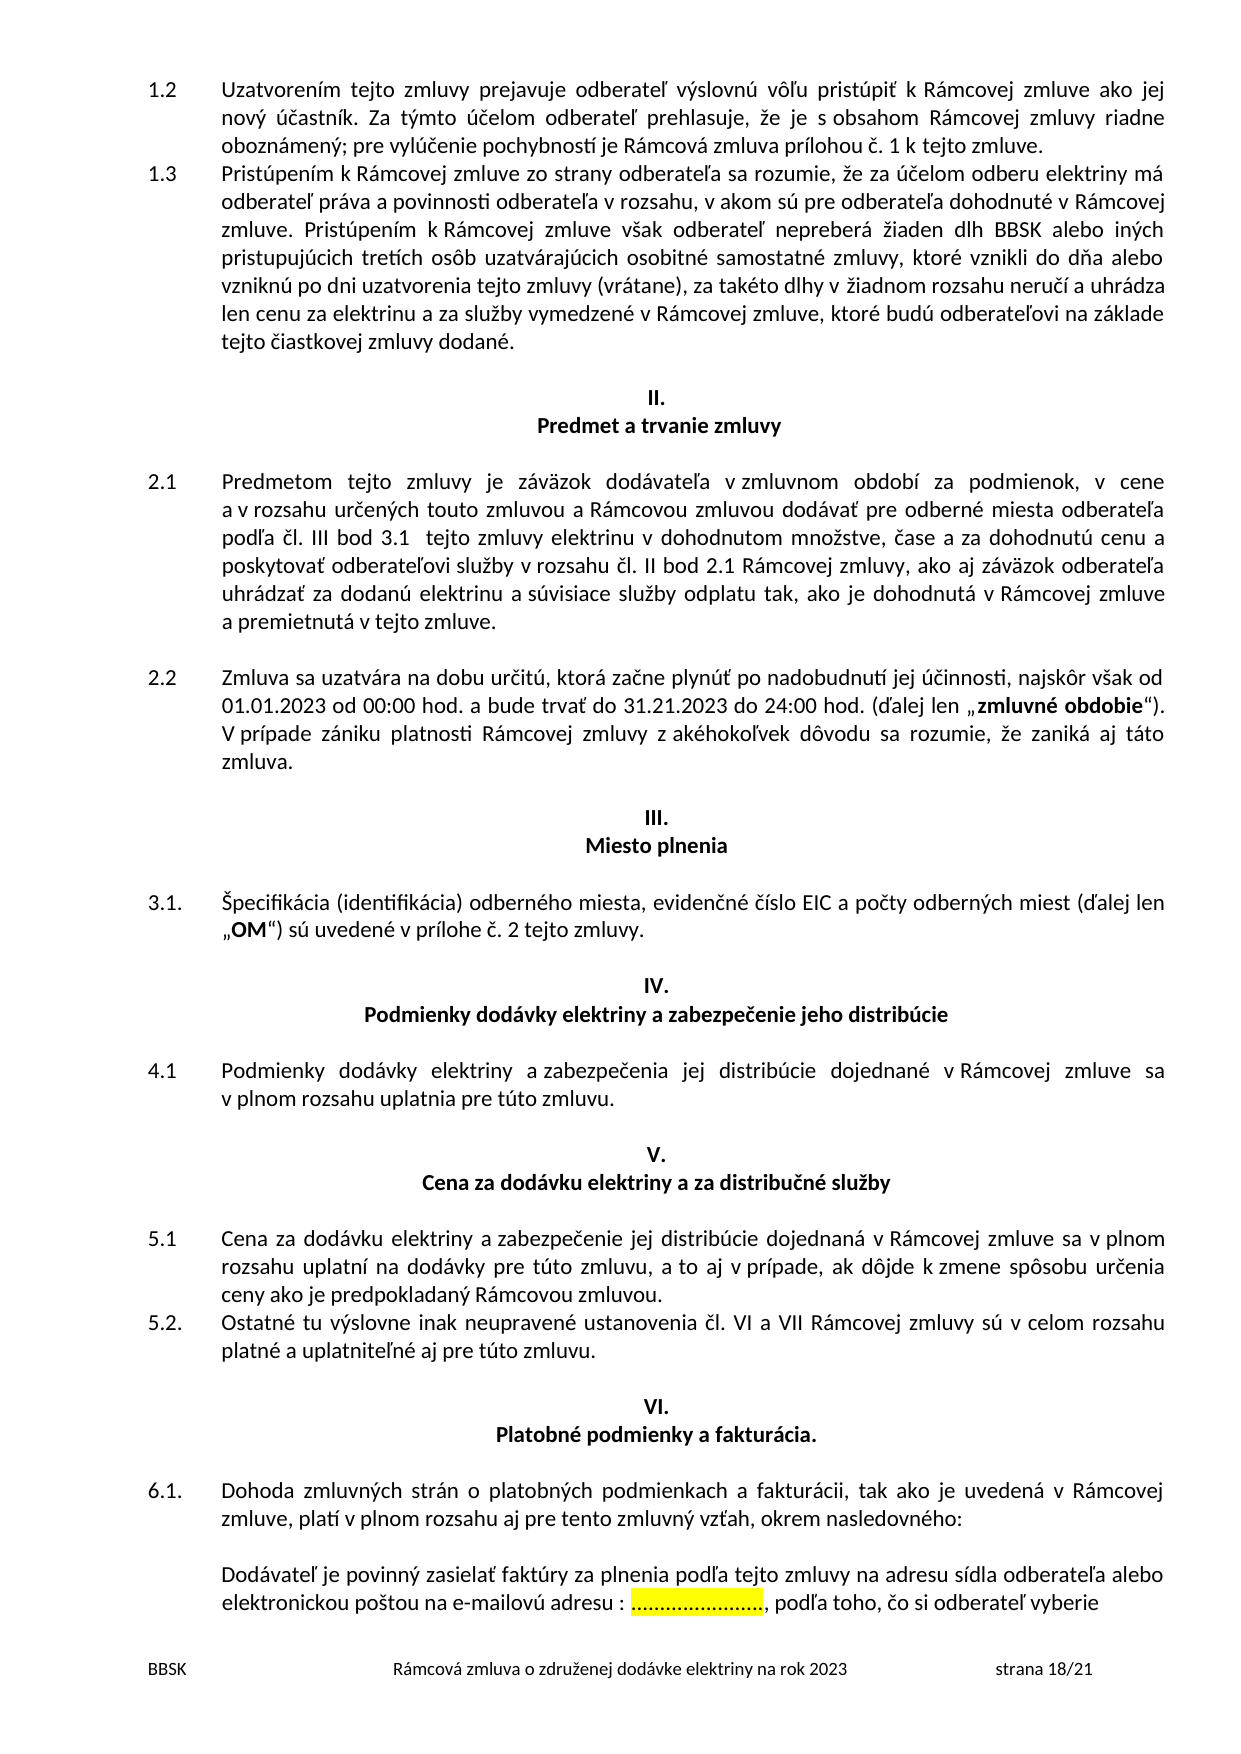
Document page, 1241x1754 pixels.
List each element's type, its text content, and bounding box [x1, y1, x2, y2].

text Dodávateľ je povinný zasielať faktúry za plnenia podľa tejto zmluvy na adresu sídla odberateľa alebo elektronickou poštou na e-mailovú adresu : ......................., podľa toho, čo si odberateľ vyberie [221, 1560, 1165, 1616]
text 2.1 Predmetom tejto zmluvy je záväzok dodávateľa v zmluvnom období za podmienok, v cene a v rozsahu určených touto zmluvou a Rámcovou zmluvou dodávať pre odberné miesta odberateľa podľa čl. III bod 3.1 tejto zmluvy elektrinu v dohodnutom množstve, čase a za dohodnutú cenu a poskytovať odberateľovi služby v rozsahu čl. II bod 2.1 Rámcovej zmluvy, ako aj záväzok odberateľa uhrádzať za dodanú elektrinu a súvisiace služby odplatu tak, ako je dohodnutá v Rámcovej zmluve a premietnutá v tejto zmluve. [148, 467, 1165, 635]
text 2.2 Zmluva sa uzatvára na dobu určitú, ktorá začne plynúť po nadobudnutí jej účinnosti, najskôr však od 01.01.2023 od 00:00 hod. a bude trvať do 31.21.2023 do 24:00 hod. (ďalej len „zmluvné obdobie“). V prípade zániku platnosti Rámcovej zmluvy z akéhokoľvek dôvodu sa rozumie, že zaniká aj táto zmluva. [148, 663, 1165, 776]
list Pristúpením k Rámcovej zmluve zo strany odberateľa sa rozumie, že za účelom odberu elektriny má odberateľ práva a povinnosti odberateľa v rozsahu, v akom sú pre odberateľa dohodnuté v Rámcovej zmluve. Pristúpením k Rámcovej zmluve však odberateľ nepreberá žiaden dlh BBSK alebo iných pristupujúcich tretích osôb uzatvárajúcich osobitné samostatné zmluvy, ktoré vznikli do dňa alebo vzniknú po dni uzatvorenia tejto zmluvy (vrátane), za takéto dlhy v žiadnom rozsahu neručí a uhrádza len cenu za elektrinu a za služby vymedzené v Rámcovej zmluve, ktoré budú odberateľovi na základe tejto čiastkovej zmluvy dodané. [148, 159, 1165, 355]
text Cena za dodávku elektriny a za distribučné služby [148, 1168, 1165, 1196]
text 3.1. Špecifikácia (identifikácia) odberného miesta, evidenčné číslo EIC a počty odberných miest (ďalej len „OM“) sú uvedené v prílohe č. 2 tejto zmluvy. [148, 888, 1165, 944]
text Miesto plnenia [148, 832, 1165, 859]
text Platobné podmienky a fakturácia. [148, 1420, 1165, 1448]
text V. [148, 1140, 1165, 1168]
text III. [148, 803, 1165, 832]
text IV. [148, 972, 1165, 1000]
text 6.1. Dohoda zmluvných strán o platobných podmienkach a fakturácii, tak ako je uvedená v Rámcovej zmluve, platí v plnom rozsahu aj pre tento zmluvný vzťah, okrem nasledovného: [148, 1476, 1165, 1532]
text 5.1 Cena za dodávku elektriny a zabezpečenie jej distribúcie dojednaná v Rámcovej zmluve sa v plnom rozsahu uplatní na dodávky pre túto zmluvu, a to aj v prípade, ak dôjde k zmene spôsobu určenia ceny ako je predpokladaný Rámcovou zmluvou. [148, 1224, 1165, 1308]
text Predmet a trvanie zmluvy [148, 411, 1165, 439]
text II. [148, 383, 1165, 411]
text VI. [148, 1392, 1165, 1420]
text Podmienky dodávky elektriny a zabezpečenie jeho distribúcie [148, 1000, 1165, 1028]
list Uzatvorením tejto zmluvy prejavuje odberateľ výslovnú vôľu pristúpiť k Rámcovej zmluve ako jej nový účastník. Za týmto účelom odberateľ prehlasuje, že je s obsahom Rámcovej zmluvy riadne oboznámený; pre vylúčenie pochybností je Rámcová zmluva prílohou č. 1 k tejto zmluve. [148, 75, 1165, 159]
text 5.2. Ostatné tu výslovne inak neupravené ustanovenia čl. VI a VII Rámcovej zmluvy sú v celom rozsahu platné a uplatniteľné aj pre túto zmluvu. [148, 1308, 1165, 1364]
text 4.1 Podmienky dodávky elektriny a zabezpečenia jej distribúcie dojednané v Rámcovej zmluve sa v plnom rozsahu uplatnia pre túto zmluvu. [148, 1056, 1165, 1112]
